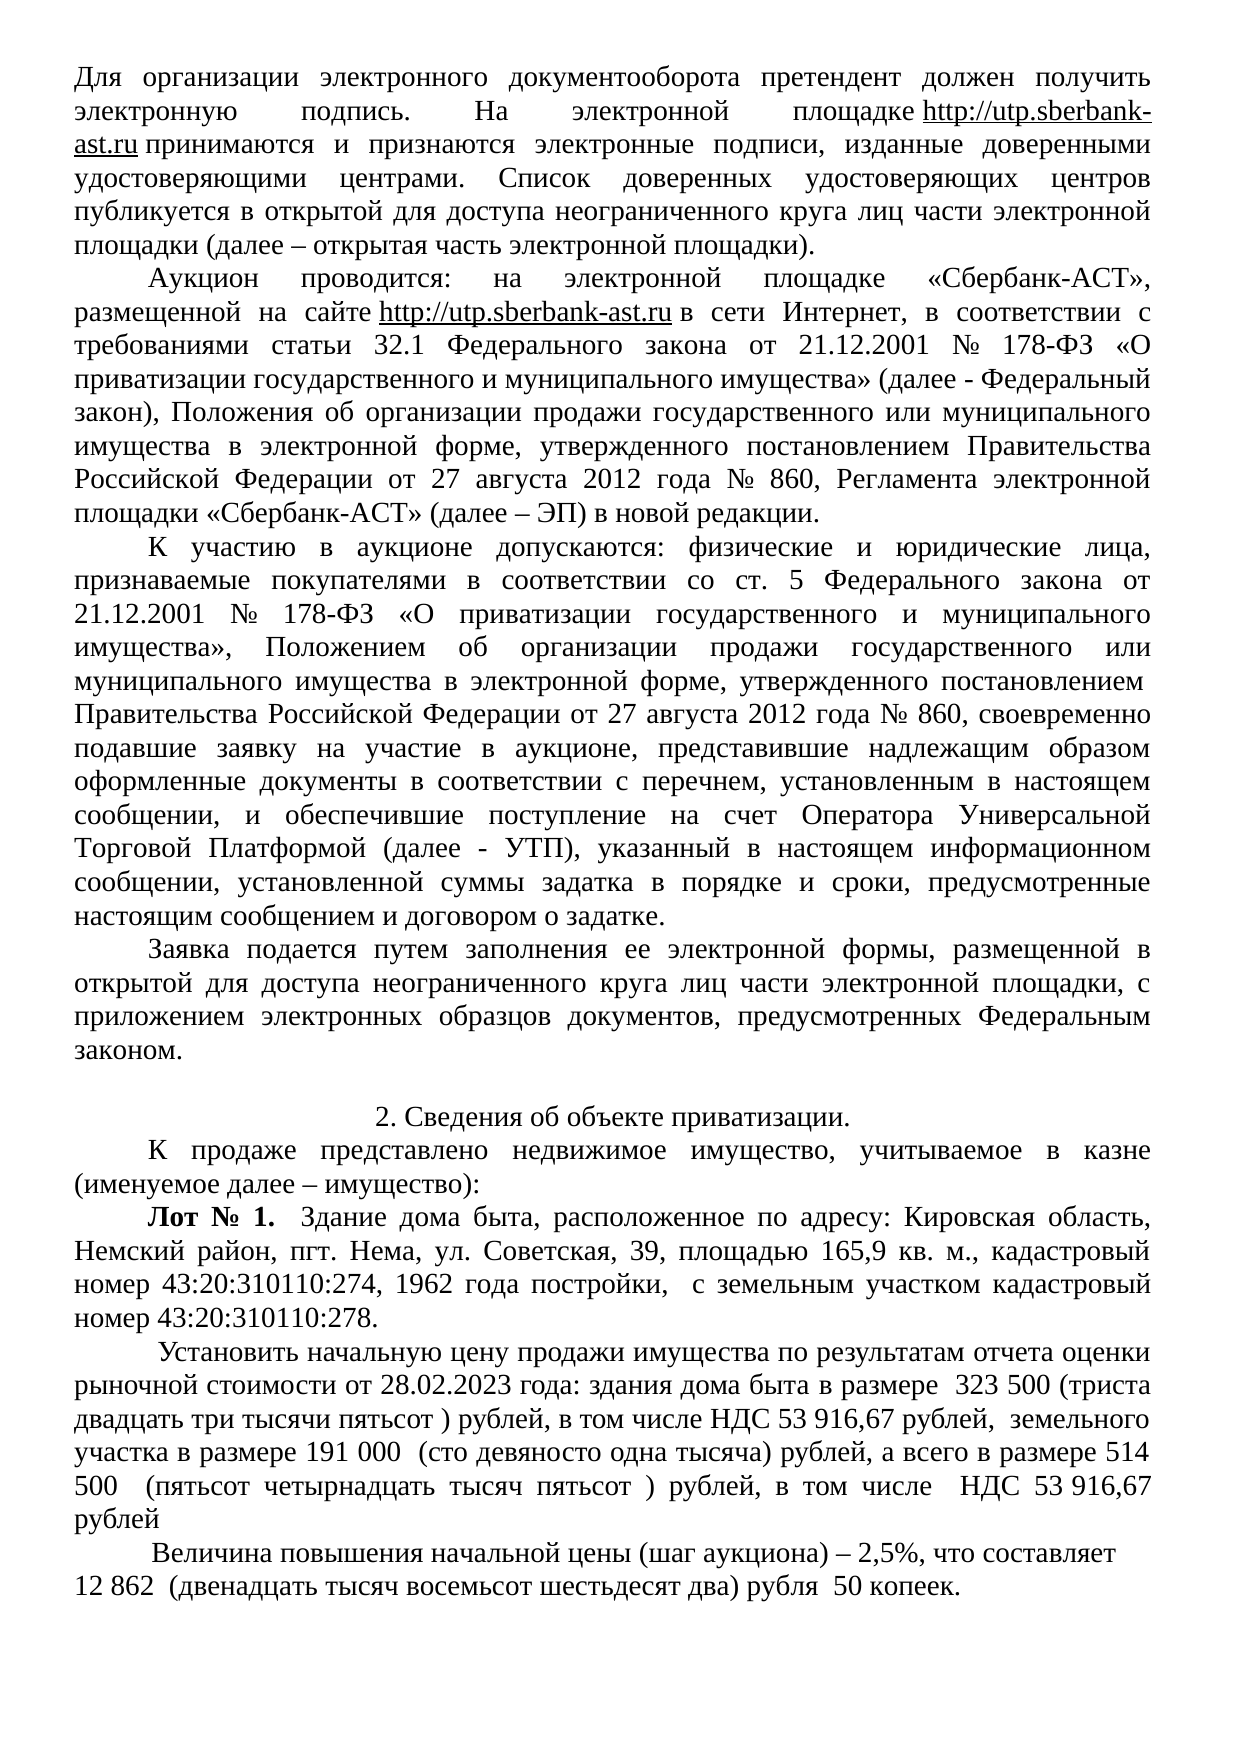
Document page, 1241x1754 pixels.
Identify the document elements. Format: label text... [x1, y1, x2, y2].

text К продаже представлено недвижимое имущество, учитываемое в казне (именуемое далее – имущество): [74, 1132, 1152, 1199]
text Лот № 1. Здание дома быта, расположенное по адресу: Кировская область, Немский район, пгт. Нема, ул. Советская, 39, площадью 165,9 кв. м., кадастровый номер 43:20:310110:274, 1962 года постройки, с земельным участком кадастровый номер 43:20:310110:278. [74, 1199, 1152, 1334]
text К участию в аукционе допускаются: физические и юридические лица, признаваемые покупателями в соответствии со ст. 5 Федерального закона от 21.12.2001 № 178-ФЗ «О приватизации государственного и муниципального имущества», Положением об организации продажи государственного или муниципального имущества в электронной форме, утвержденного постановлением Правительства Российской Федерации от 27 августа 2012 года № 860, своевременно подавшие заявку на участие в аукционе, представившие надлежащим образом оформленные документы в соответствии с перечнем, установленным в настоящем сообщении, и обеспечившие поступление на счет Оператора Универсальной Торговой Платформой (далее - УТП), указанный в настоящем информационном сообщении, установленной суммы задатка в порядке и сроки, предусмотренные настоящим сообщением и договором о задатке. [74, 529, 1152, 931]
text Величина повышения начальной цены (шаг аукциона) – 2,5%, что составляет [74, 1535, 1152, 1568]
text 2. Сведения об объекте приватизации. [74, 1099, 1152, 1132]
text Заявка подается путем заполнения ее электронной формы, размещенной в открытой для доступа неограниченного круга лиц части электронной площадки, с приложением электронных образцов документов, предусмотренных Федеральным законом. [74, 931, 1152, 1065]
text 12 862 (двенадцать тысяч восемьсот шестьдесят два) рубля 50 копеек. [74, 1568, 1152, 1602]
text Для организации электронного документооборота претендент должен получить электронную подпись. На электронной площадке http://utp.sberbank-ast.ru принимаются и признаются электронные подписи, изданные доверенными удостоверяющими центрами. Список доверенных удостоверяющих центров публикуется в открытой для доступа неограниченного круга лиц части электронной площадки (далее – открытая часть электронной площадки). [74, 59, 1152, 260]
text Аукцион проводится: на электронной площадке «Сбербанк-АСТ», размещенной на сайте http://utp.sberbank-ast.ru в сети Интернет, в соответствии с требованиями статьи 32.1 Федерального закона от 21.12.2001 № 178-ФЗ «О приватизации государственного и муниципального имущества» (далее - Федеральный закон), Положения об организации продажи государственного или муниципального имущества в электронной форме, утвержденного постановлением Правительства Российской Федерации от 27 августа 2012 года № 860, Регламента электронной площадки «Сбербанк-АСТ» (далее – ЭП) в новой редакции. [74, 260, 1152, 529]
text Установить начальную цену продажи имущества по результатам отчета оценки рыночной стоимости от 28.02.2023 года: здания дома быта в размере 323 500 (триста двадцать три тысячи пятьсот ) рублей, в том числе НДС 53 916,67 рублей, земельного участка в размере 191 000 (сто девяносто одна тысяча) рублей, а всего в размере 514 500 (пятьсот четырнадцать тысяч пятьсот ) рублей, в том числе НДС 53 916,67 рублей [74, 1334, 1152, 1535]
